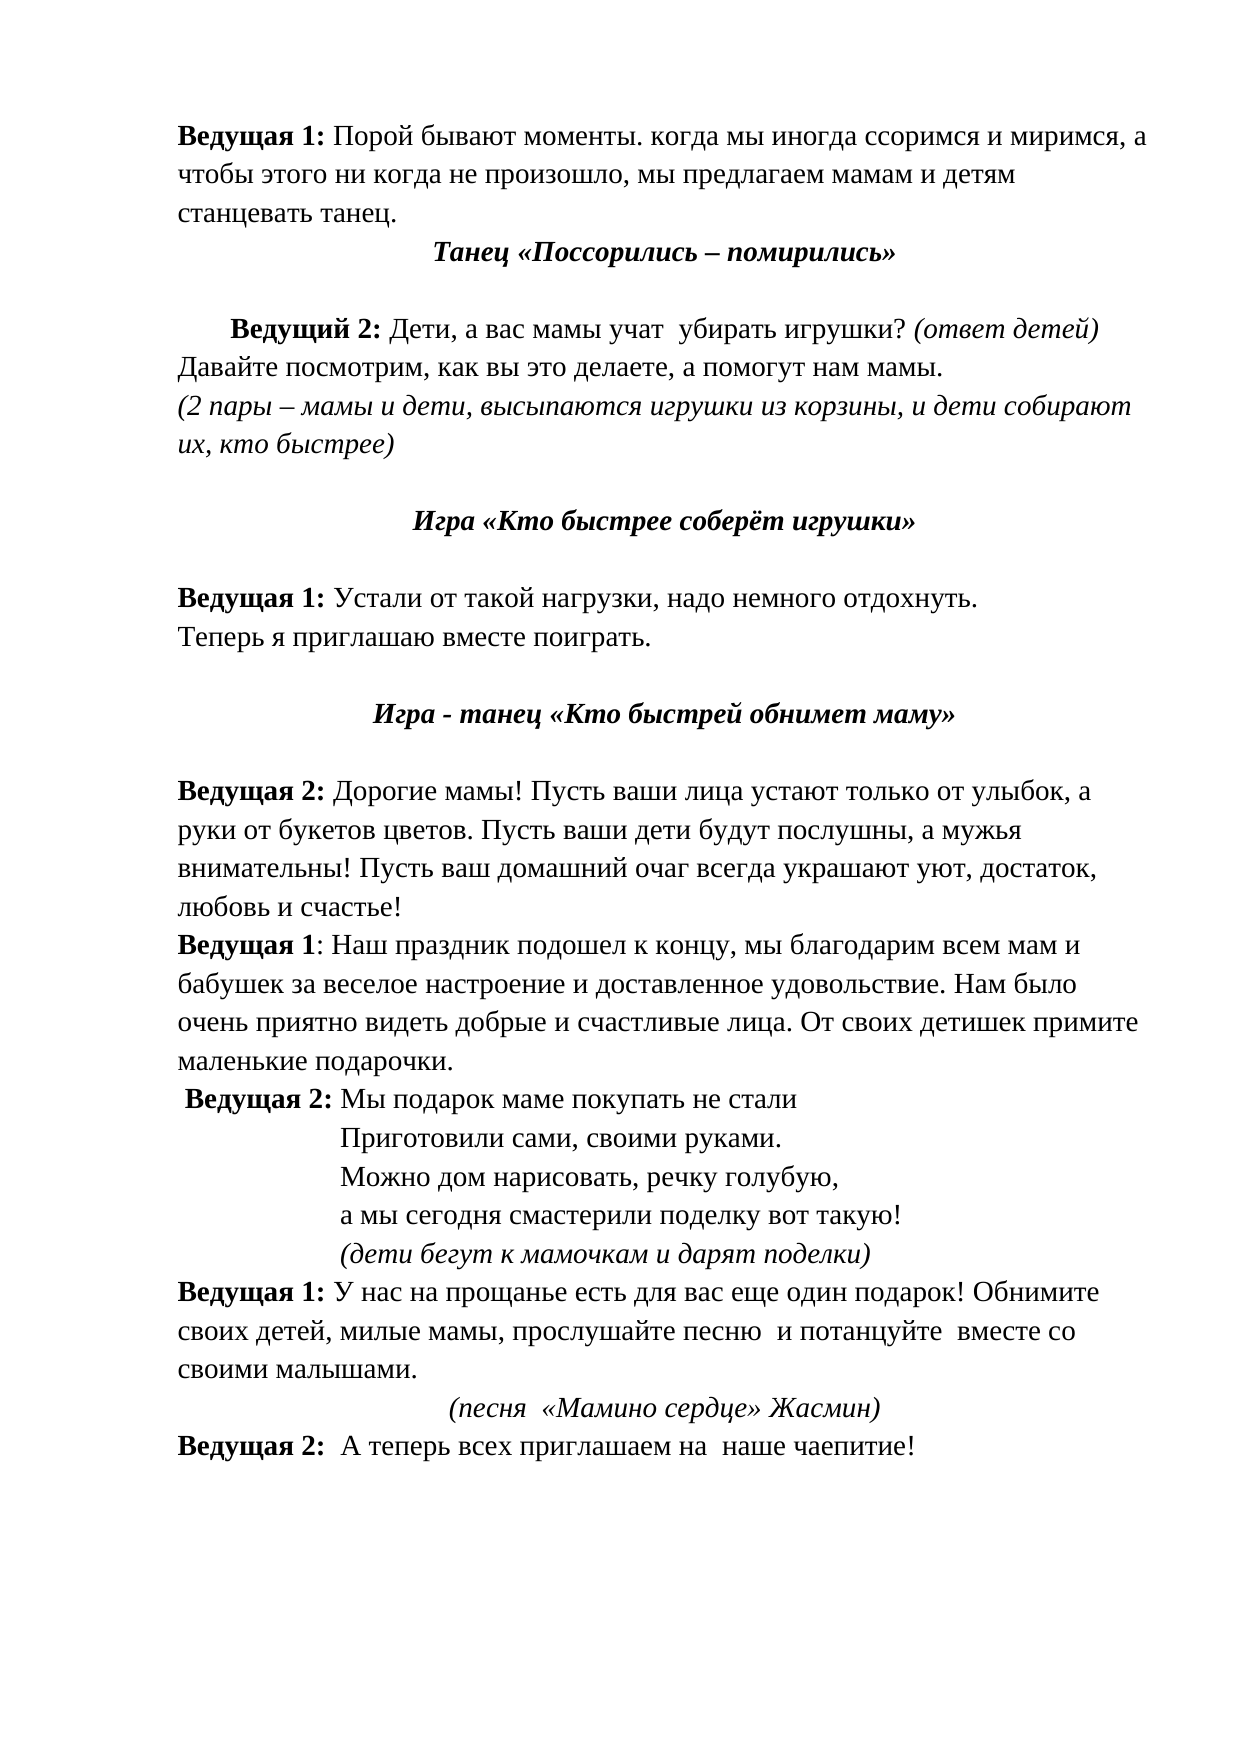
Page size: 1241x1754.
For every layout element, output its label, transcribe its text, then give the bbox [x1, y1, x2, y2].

text Игра - танец «Кто быстрей обнимет маму» [177, 696, 1152, 730]
text (2 пары – мамы и дети, высыпаются игрушки из корзины, и дети собирают их, кто быстрее) [177, 388, 1152, 460]
text Можно дом нарисовать, речку голубую, [177, 1159, 1152, 1192]
text Приготовили сами, своими руками. [177, 1120, 1152, 1154]
text (песня «Мамино сердце» Жасмин) [177, 1390, 1152, 1423]
text Ведущая 1: Порой бывают моменты. когда мы иногда ссоримся и миримся, а чтобы этого ни когда не произошло, мы предлагаем мамам и детям станцевать танец. [177, 118, 1152, 229]
text Ведущая 1: Наш праздник подошел к концу, мы благодарим всем мам и бабушек за веселое настроение и доставленное удовольствие. Нам было очень приятно видеть добрые и счастливые лица. От своих детишек примите маленькие подарочки. [177, 927, 1152, 1077]
text Ведущая 2: А теперь всех приглашаем на наше чаепитие! [177, 1428, 1152, 1462]
text Ведущая 1: Устали от такой нагрузки, надо немного отдохнуть. [177, 581, 1152, 614]
text Ведущий 2: Дети, а вас мамы учат убирать игрушки? (ответ детей) [177, 272, 1152, 344]
text (дети бегут к мамочкам и дарят поделки) [177, 1236, 1152, 1269]
text Ведущая 2: Дорогие мамы! Пусть ваши лица устают только от улыбок, а руки от букетов цветов. Пусть ваши дети будут послушны, а мужья внимательны! Пусть ваш домашний очаг всегда украшают уют, достаток, любовь и счастье! [177, 773, 1152, 922]
text Давайте посмотрим, как вы это делаете, а помогут нам мамы. [177, 349, 1152, 383]
text а мы сегодня смастерили поделку вот такую! [177, 1197, 1152, 1231]
text Ведущая 2: Мы подарок маме покупать не стали [177, 1082, 1152, 1115]
text Танец «Поссорились – помирились» [177, 234, 1152, 267]
text Игра «Кто быстрее соберёт игрушки» [177, 465, 1152, 537]
text Ведущая 1: У нас на прощанье есть для вас еще один подарок! Обнимите своих детей, милые мамы, прослушайте песню и потанцуйте вместе со своими малышами. [177, 1274, 1152, 1385]
text Теперь я приглашаю вместе поиграть. [177, 619, 1152, 653]
